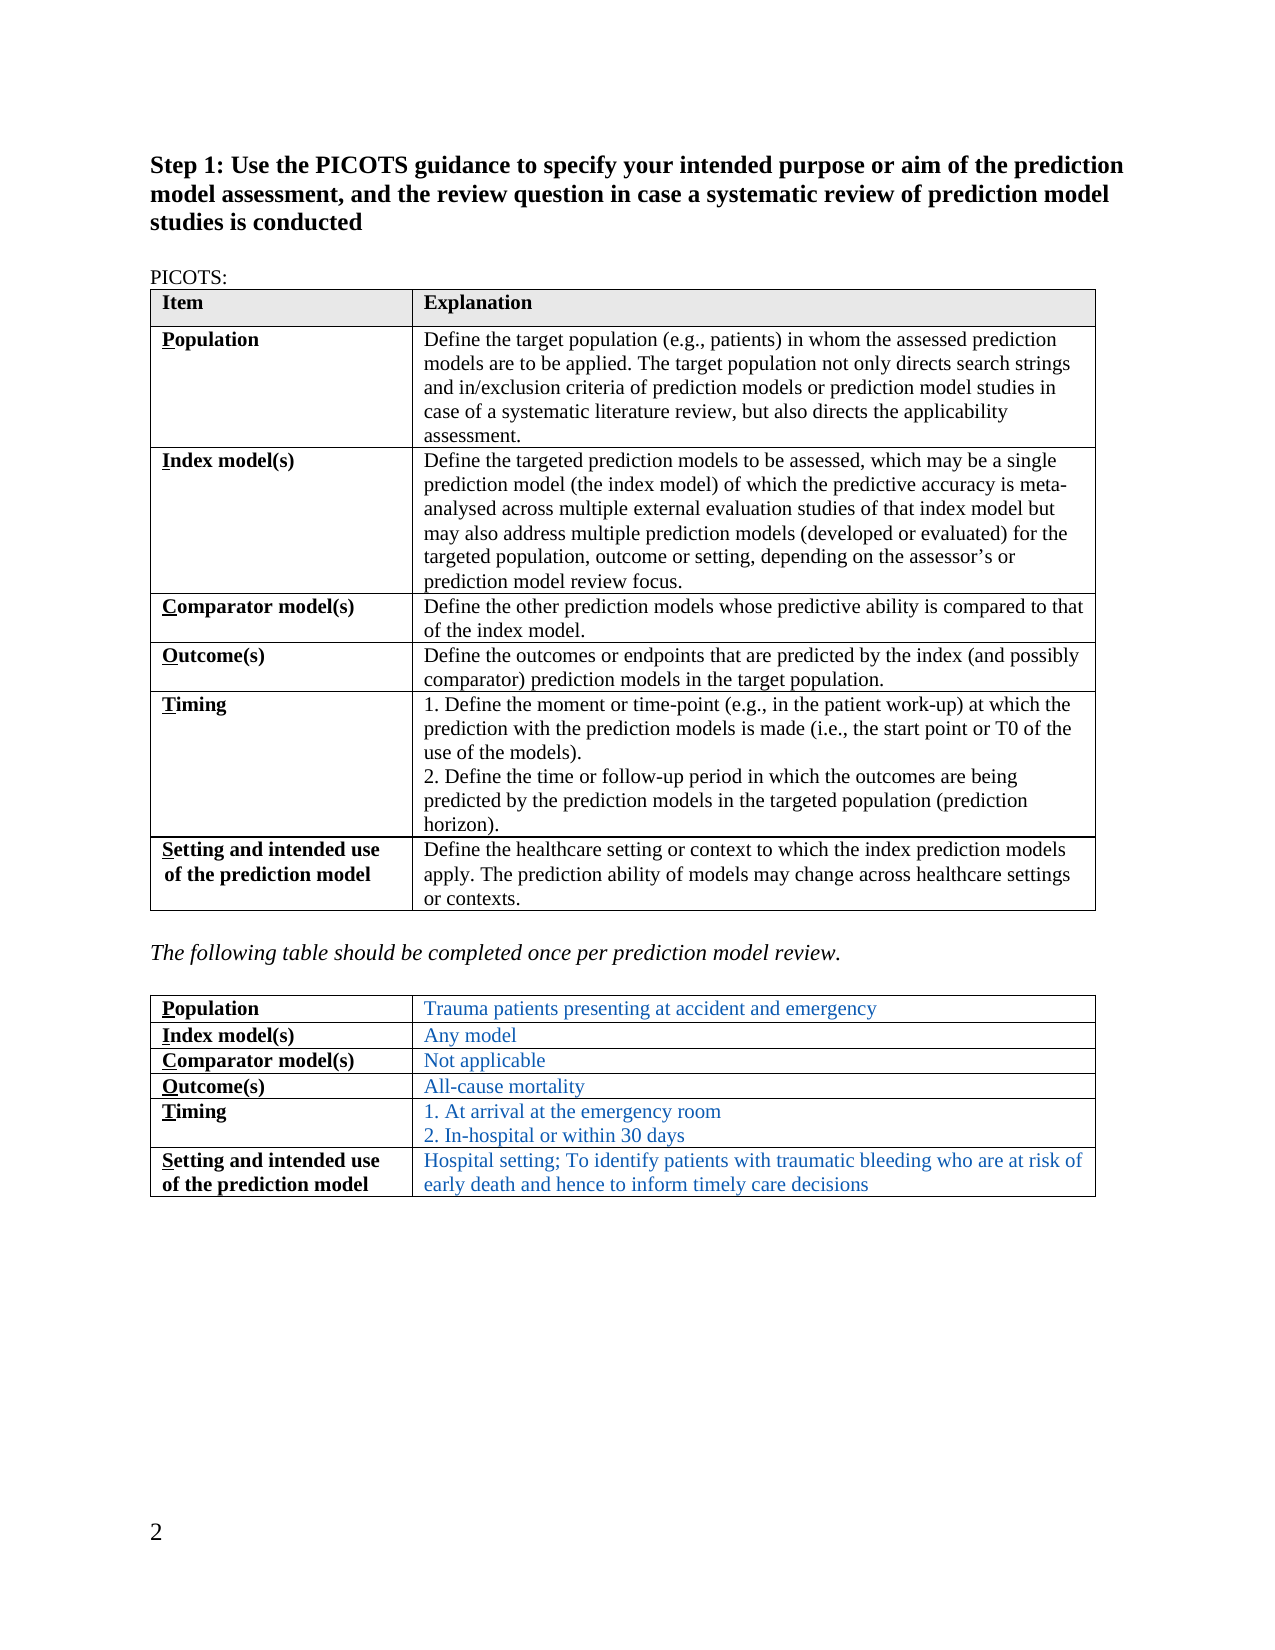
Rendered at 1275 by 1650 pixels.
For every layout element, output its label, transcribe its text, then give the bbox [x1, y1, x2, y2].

table_cell Timing [151, 1099, 412, 1147]
table_cell Any model [413, 1023, 1095, 1047]
table_cell Define the targeted prediction models to be assessed, which may be a single prediction model (the index model) of which the predictive accuracy is meta-analysed across multiple external evaluation studies of that index model but may also address multiple prediction models (developed or evaluated) for the targeted population, outcome or setting, depending on the assessor’s or prediction model review focus. [413, 448, 1095, 593]
table_cell Hospital setting; To identify patients with traumatic bleeding who are at risk of early death and hence to inform timely care decisions [413, 1148, 1095, 1196]
table_cell Define the healthcare setting or context to which the index prediction models apply. The prediction ability of models may change across healthcare settings or contexts. [413, 838, 1095, 909]
table_cell 1. Define the moment or time-point (e.g., in the patient work-up) at which the prediction with the prediction models is made (i.e., the start point or T0 of the use of the models). 2. Define the time or follow-up period in which the outcomes are being predicted by the prediction models in the targeted population (prediction horizon). [413, 692, 1095, 836]
table_cell Population [151, 327, 412, 447]
text Step 1: Use the PICOTS guidance to specify your intended purpose or aim of the prediction model assessment, and the review question in case a systematic review of prediction model studies is conducted [150, 150, 1125, 236]
text The following table should be completed once per prediction model review. [150, 939, 1125, 966]
table_header Trauma patients presenting at accident and emergency [413, 996, 1095, 1022]
table_header Explanation [413, 290, 1095, 326]
text PICOTS: [150, 265, 1125, 289]
table_cell Outcome(s) [151, 643, 412, 691]
table_cell All-cause mortality [413, 1074, 1095, 1098]
table_cell Index model(s) [151, 448, 412, 593]
table_cell Setting and intended use of the prediction model [151, 838, 412, 909]
table_cell Define the target population (e.g., patients) in whom the assessed prediction models are to be applied. The target population not only directs search strings and in/exclusion criteria of prediction models or prediction model studies in case of a systematic literature review, but also directs the applicability assessment. [413, 327, 1095, 447]
table_header Population [151, 996, 412, 1022]
table_cell 1. At arrival at the emergency room 2. In-hospital or within 30 days [413, 1099, 1095, 1147]
table_cell Define the outcomes or endpoints that are predicted by the index (and possibly comparator) prediction models in the target population. [413, 643, 1095, 691]
table_cell Index model(s) [151, 1023, 412, 1047]
table_cell Comparator model(s) [151, 1049, 412, 1072]
table_cell Timing [151, 692, 412, 836]
table_cell Outcome(s) [151, 1074, 412, 1098]
table_header Item [151, 290, 412, 326]
table_cell Define the other prediction models whose predictive ability is compared to that of the index model. [413, 594, 1095, 642]
table_cell Not applicable [413, 1049, 1095, 1072]
table_cell Comparator model(s) [151, 594, 412, 642]
table_cell Setting and intended use of the prediction model [151, 1148, 412, 1196]
